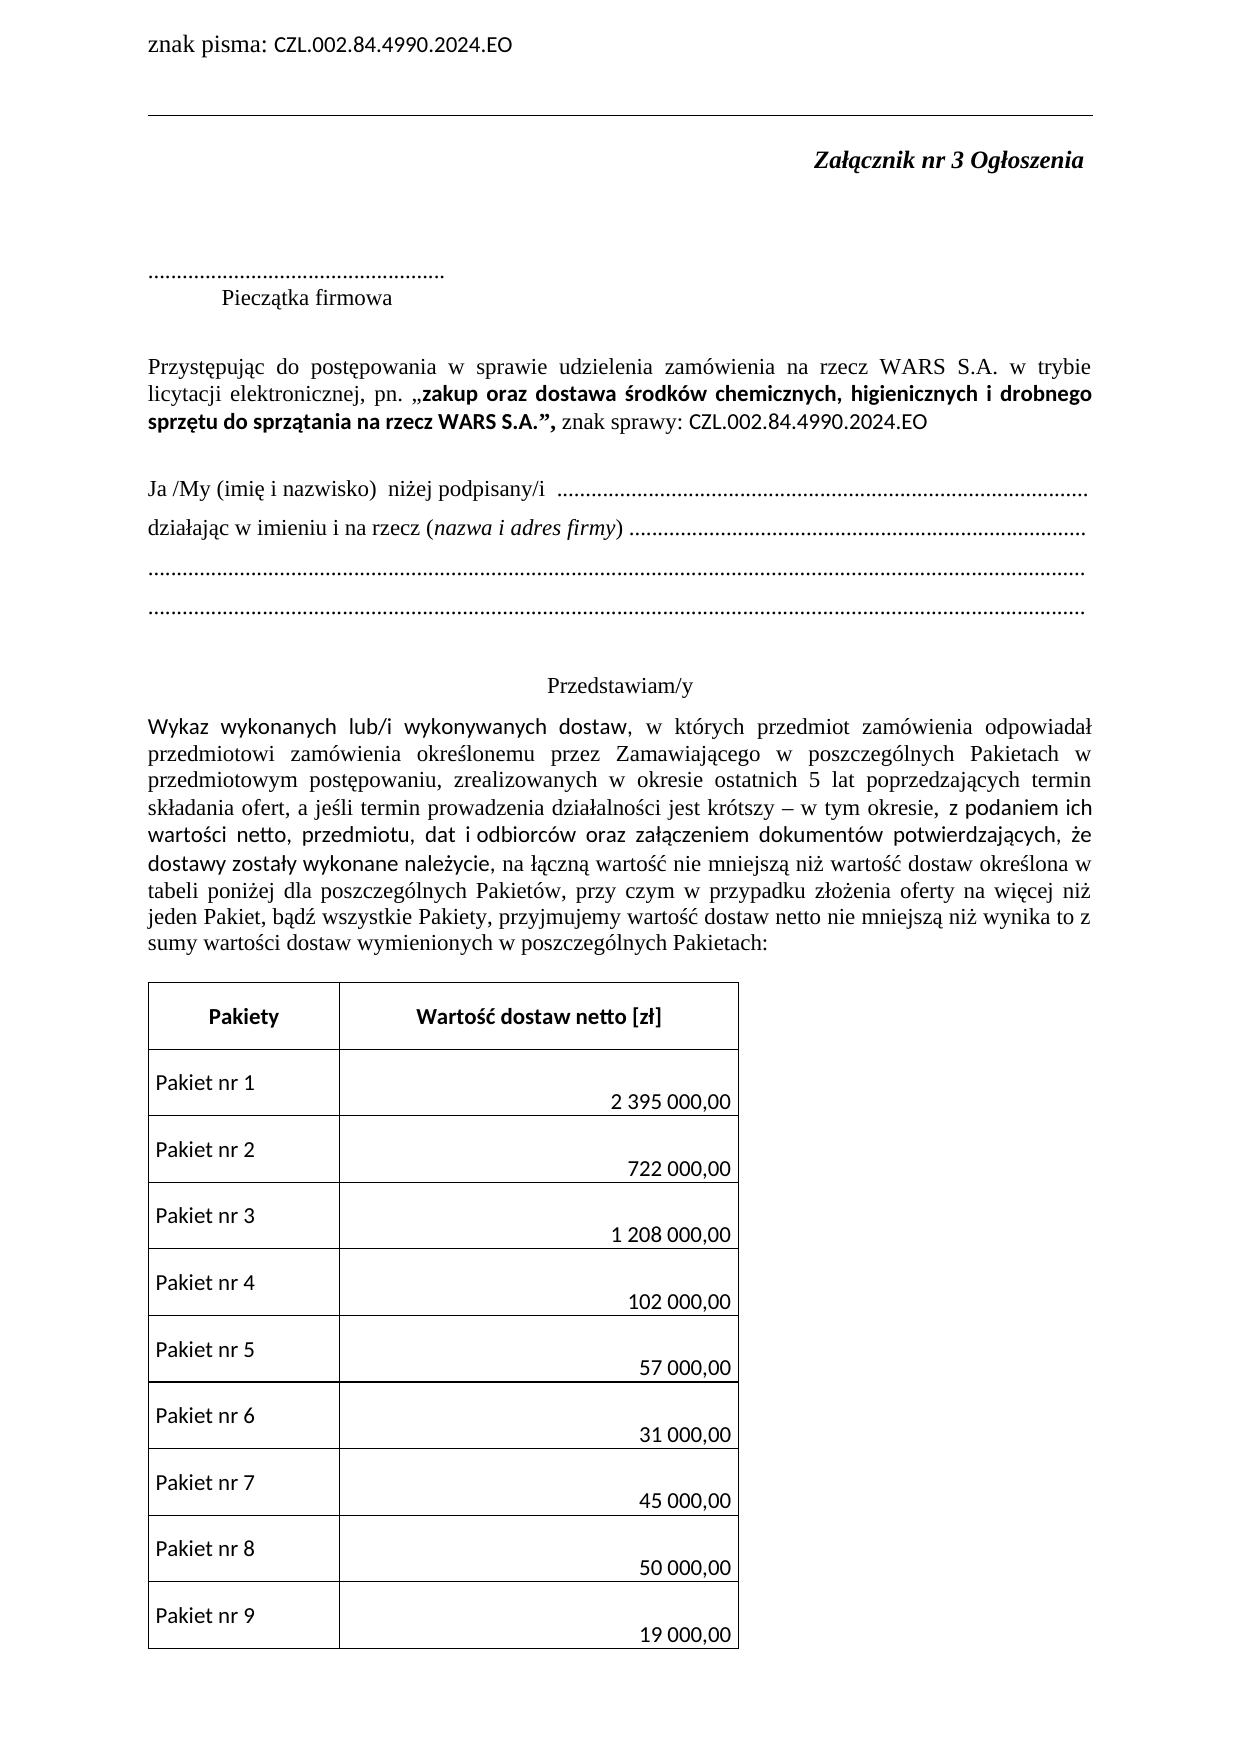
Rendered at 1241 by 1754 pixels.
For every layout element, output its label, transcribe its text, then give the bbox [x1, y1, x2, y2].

text Załącznik nr 3 Ogłoszenia [443, 145, 1093, 217]
title Pieczątka firmowa [148, 284, 1093, 310]
table_cell 19 000,00 [340, 1582, 738, 1648]
text Wykaz wykonanych lub/i wykonywanych dostaw, w których przedmiot zamówienia odpowiadał przedmiotowi zamówienia określonemu przez Zamawiającego w poszczególnych Pakietach w przedmiotowym postępowaniu, zrealizowanych w okresie ostatnich 5 lat poprzedzających termin składania ofert, a jeśli termin prowadzenia działalności jest krótszy – w tym okresie, z podaniem ich wartości netto, przedmiotu, dat i odbiorców oraz załączeniem dokumentów potwierdzających, że dostawy zostały wykonane należycie, na łączną wartość nie mniejszą niż wartość dostaw określona w tabeli poniżej dla poszczególnych Pakietów, przy czym w przypadku złożenia oferty na więcej niż jeden Pakiet, bądź wszystkie Pakiety, przyjmujemy wartość dostaw netto nie mniejszą niż wynika to z sumy wartości dostaw wymienionych w poszczególnych Pakietach: [148, 712, 1093, 956]
title .................................................... [148, 257, 1093, 284]
table_cell Pakiet nr 1 [149, 1050, 339, 1115]
table_cell Pakiet nr 8 [149, 1516, 339, 1581]
text .................................................................................................................................................................... [148, 593, 1093, 620]
table_cell 1 208 000,00 [340, 1183, 738, 1248]
text Przedstawiam/y [148, 672, 1093, 699]
table_cell 45 000,00 [340, 1449, 738, 1514]
text działając w imieniu i na rzecz (nazwa i adres firmy) ................................................................................ [148, 514, 1093, 541]
table_header Pakiety [149, 983, 339, 1049]
table_cell 50 000,00 [340, 1516, 738, 1581]
table_cell 57 000,00 [340, 1316, 738, 1381]
table_header Wartość dostaw netto [zł] [340, 983, 738, 1049]
table_cell 2 395 000,00 [340, 1050, 738, 1115]
table_cell 31 000,00 [340, 1383, 738, 1448]
table_cell 722 000,00 [340, 1116, 738, 1182]
table_cell Pakiet nr 7 [149, 1449, 339, 1514]
table_cell 102 000,00 [340, 1249, 738, 1315]
text Przystępując do postępowania w sprawie udzielenia zamówienia na rzecz WARS S.A. w trybie licytacji elektronicznej, pn. „zakup oraz dostawa środków chemicznych, higienicznych i drobnego sprzętu do sprzątania na rzecz WARS S.A.”, znak sprawy: CZL.002.84.4990.2024.EO [148, 353, 1093, 436]
table_cell Pakiet nr 6 [149, 1383, 339, 1448]
text Ja /My (imię i nazwisko) niżej podpisany/i ............................................................................................. [148, 475, 1093, 501]
table_cell Pakiet nr 2 [149, 1116, 339, 1182]
table_cell Pakiet nr 4 [149, 1249, 339, 1315]
table_cell Pakiet nr 5 [149, 1316, 339, 1381]
table_cell Pakiet nr 9 [149, 1582, 339, 1648]
table_cell Pakiet nr 3 [149, 1183, 339, 1248]
text .................................................................................................................................................................... [148, 554, 1093, 580]
